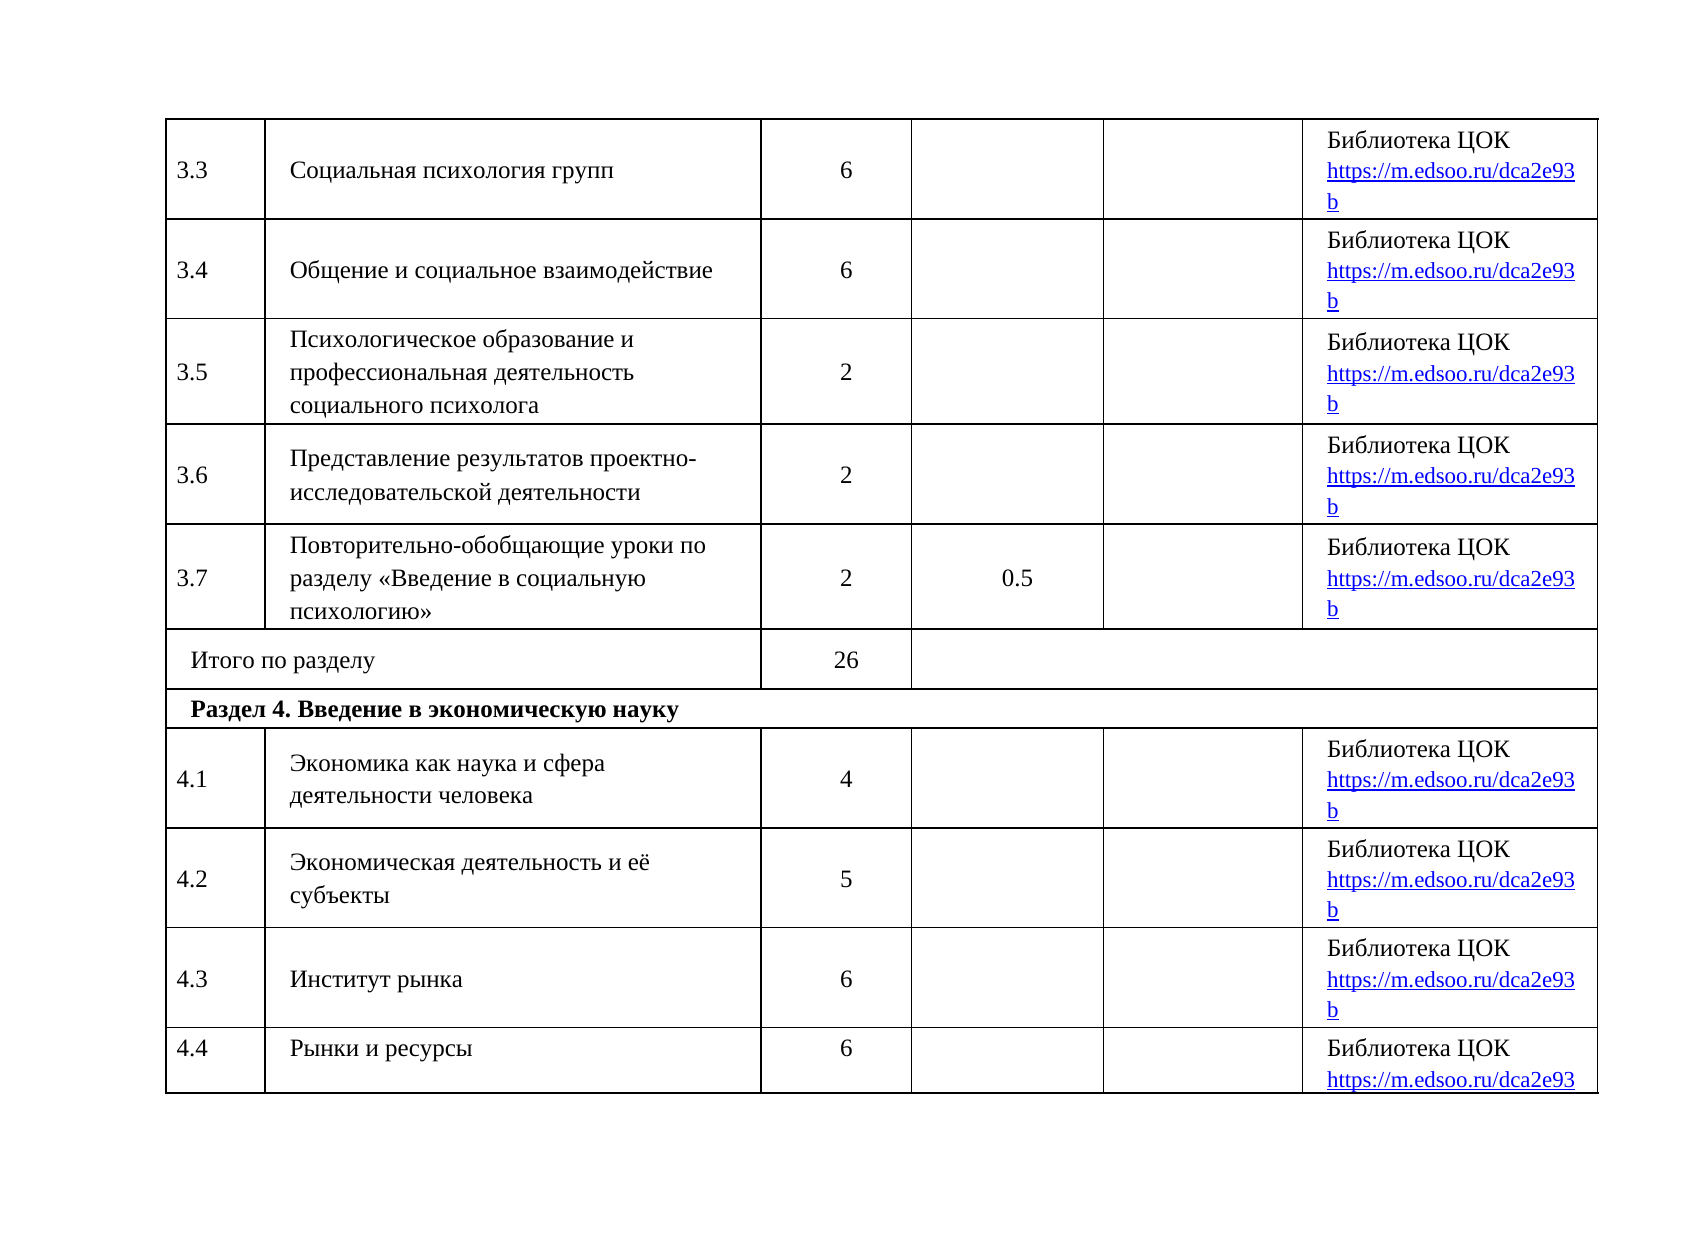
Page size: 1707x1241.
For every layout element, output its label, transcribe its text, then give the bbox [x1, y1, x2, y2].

table_cell 2 [762, 525, 911, 628]
table_cell [1104, 120, 1302, 218]
table_cell 6 [762, 928, 911, 1027]
table_cell [912, 829, 1103, 927]
table_cell Повторительно-обобщающие уроки по разделу «Введение в социальную психологию» [266, 525, 760, 628]
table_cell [1303, 928, 1597, 1027]
table_cell 6 [762, 1028, 911, 1092]
table_cell 4 [762, 729, 911, 827]
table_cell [1303, 1028, 1597, 1092]
table_cell 3.7 [167, 525, 264, 628]
table_cell [912, 928, 1103, 1027]
table_cell 5 [762, 829, 911, 927]
table_cell Психологическое образование и профессиональная деятельность социального психолога [266, 319, 760, 423]
table_cell 3.6 [167, 425, 264, 523]
table_cell [912, 729, 1103, 827]
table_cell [1303, 829, 1597, 927]
table_cell [1104, 1028, 1302, 1092]
table_cell Институт рынка [266, 928, 760, 1027]
table_cell [1104, 525, 1302, 628]
table_cell Рынки и ресурсы [266, 1028, 760, 1092]
table_cell [912, 630, 1597, 688]
table_cell 2 [762, 425, 911, 523]
table_cell Библиотека ЦОК https://m.edsoo.ru/dca2e93b [1303, 425, 1597, 523]
table_cell 26 [762, 630, 911, 688]
table_cell [1104, 220, 1302, 318]
table_cell 4.3 [167, 928, 264, 1027]
table_cell [912, 220, 1103, 318]
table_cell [1303, 220, 1597, 318]
table_cell Социальная психология групп [266, 120, 760, 218]
table_cell Экономика как наука и сфера деятельности человека [266, 729, 760, 827]
table_cell [1104, 829, 1302, 927]
table_cell [1104, 928, 1302, 1027]
table_cell [912, 1028, 1103, 1092]
table_cell 6 [762, 220, 911, 318]
table_cell 4.1 [167, 729, 264, 827]
table_cell [1104, 425, 1302, 523]
table_cell Библиотека ЦОК https://m.edsoo.ru/dca2e93b [1303, 729, 1597, 827]
table_cell Экономическая деятельность и её субъекты [266, 829, 760, 927]
table_cell [912, 319, 1103, 423]
table_cell Библиотека ЦОК https://m.edsoo.ru/dca2e93b [1303, 319, 1597, 423]
table_cell Библиотека ЦОК https://m.edsoo.ru/dca2e93b [1303, 525, 1597, 628]
table_cell [1104, 729, 1302, 827]
table_cell Представление результатов проектно-исследовательской деятельности [266, 425, 760, 523]
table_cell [1303, 120, 1597, 218]
table_cell [1104, 319, 1302, 423]
table_cell 4.4 [167, 1028, 264, 1092]
table_cell [912, 120, 1103, 218]
table_cell 3.4 [167, 220, 264, 318]
table_cell 3.3 [167, 120, 264, 218]
table_cell 4.2 [167, 829, 264, 927]
table_cell [912, 425, 1103, 523]
table_cell 6 [762, 120, 911, 218]
table_cell 3.5 [167, 319, 264, 423]
table_cell Итого по разделу [167, 630, 760, 688]
table_cell Раздел 4. Введение в экономическую науку [167, 690, 1597, 727]
table_cell 0.5 [912, 525, 1103, 628]
table_cell Общение и социальное взаимодействие [266, 220, 760, 318]
table_cell 2 [762, 319, 911, 423]
